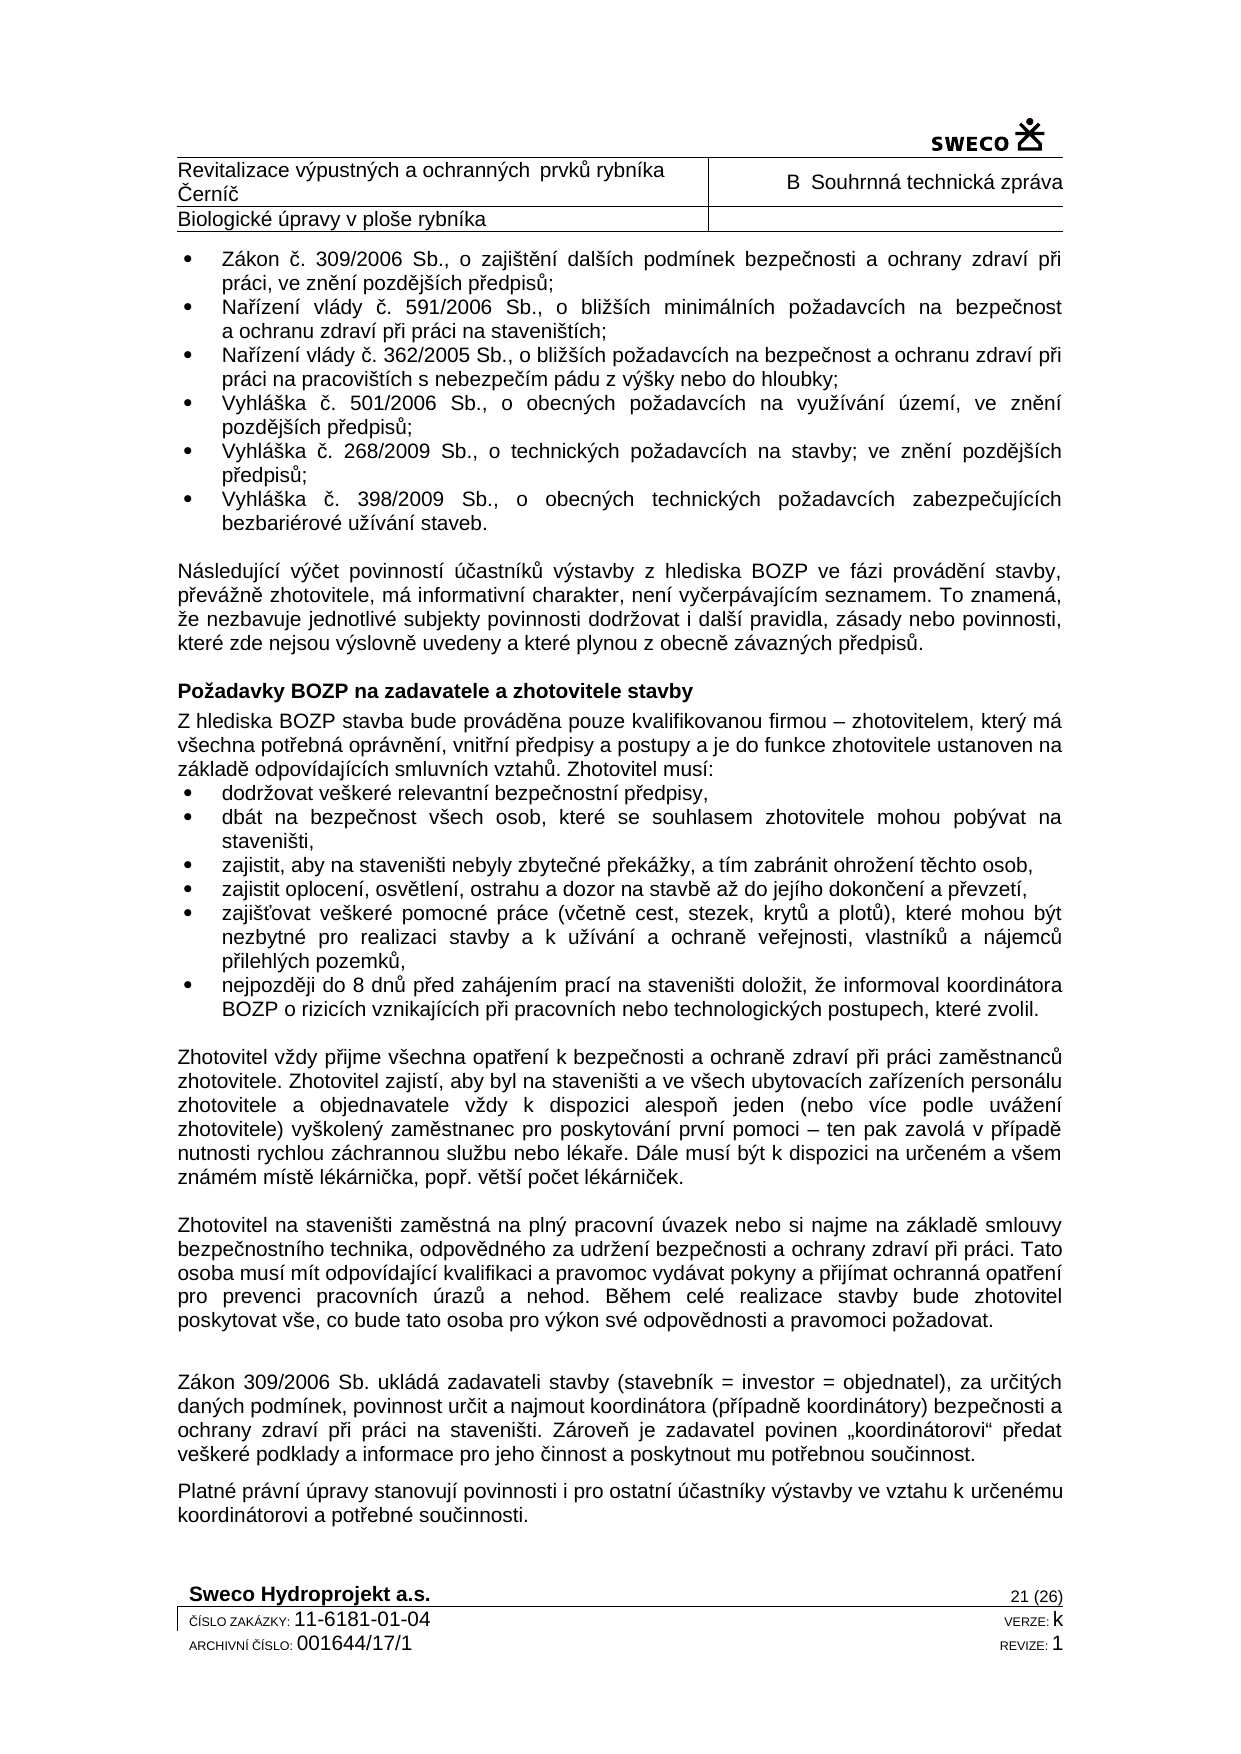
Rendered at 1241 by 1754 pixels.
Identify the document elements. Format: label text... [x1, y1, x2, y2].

list Nařízení vlády č. 362/2005 Sb., o bližších požadavcích na bezpečnost a ochranu zdraví při práci na pracovištích s nebezpečím pádu z výšky nebo do hloubky; [184, 343, 1063, 391]
list zajistit, aby na staveništi nebyly zbytečné překážky, a tím zabránit ohrožení těchto osob, [184, 853, 1063, 877]
text Z hlediska BOZP stavba bude prováděna pouze kvalifikovanou firmou – zhotovitelem, který má všechna potřebná oprávnění, vnitřní předpisy a postupy a je do funkce zhotovitele ustanoven na základě odpovídajících smluvních vztahů. Zhotovitel musí: [177, 709, 1063, 781]
list Vyhláška č. 501/2006 Sb., o obecných požadavcích na využívání území, ve znění pozdějších předpisů; [184, 391, 1063, 439]
text Požadavky BOZP na zadavatele a zhotovitele stavby [177, 678, 1063, 702]
list dbát na bezpečnost všech osob, které se souhlasem zhotovitele mohou pobývat na staveništi, [184, 804, 1063, 853]
text Zákon 309/2006 Sb. ukládá zadavateli stavby (stavebník = investor = objednatel), za určitých daných podmínek, povinnost určit a najmout koordinátora (případně koordinátory) bezpečnosti a ochrany zdraví při práci na staveništi. Zároveň je zadavatel povinen „koordinátorovi“ předat veškeré podklady a informace pro jeho činnost a poskytnout mu potřebnou součinnost. [177, 1370, 1063, 1466]
list zajistit oplocení, osvětlení, ostrahu a dozor na stavbě až do jejího dokončení a převzetí, [184, 877, 1063, 901]
list dodržovat veškeré relevantní bezpečnostní předpisy, [184, 781, 1063, 804]
list Vyhláška č. 398/2009 Sb., o obecných technických požadavcích zabezpečujících bezbariérové užívání staveb. [184, 487, 1063, 535]
list Zákon č. 309/2006 Sb., o zajištění dalších podmínek bezpečnosti a ochrany zdraví při práci, ve znění pozdějších předpisů; [184, 247, 1063, 294]
list Vyhláška č. 268/2009 Sb., o technických požadavcích na stavby; ve znění pozdějších předpisů; [184, 439, 1063, 487]
text Zhotovitel na staveništi zaměstná na plný pracovní úvazek nebo si najme na základě smlouvy bezpečnostního technika, odpovědného za udržení bezpečnosti a ochrany zdraví při práci. Tato osoba musí mít odpovídající kvalifikaci a pravomoc vydávat pokyny a přijímat ochranná opatření pro prevenci pracovních úrazů a nehod. Během celé realizace stavby bude zhotovitel poskytovat vše, co bude tato osoba pro výkon své odpovědnosti a pravomoci požadovat. [177, 1212, 1063, 1332]
list zajišťovat veškeré pomocné práce (včetně cest, stezek, krytů a plotů), které mohou být nezbytné pro realizaci stavby a k užívání a ochraně veřejnosti, vlastníků a nájemců přilehlých pozemků, [184, 901, 1063, 973]
list nejpozději do 8 dnů před zahájením prací na staveništi doložit, že informoval koordinátora BOZP o rizicích vznikajících při pracovních nebo technologických postupech, které zvolil. [184, 973, 1063, 1021]
text Zhotovitel vždy přijme všechna opatření k bezpečnosti a ochraně zdraví při práci zaměstnanců zhotovitele. Zhotovitel zajistí, aby byl na staveništi a ve všech ubytovacích zařízeních personálu zhotovitele a objednavatele vždy k dispozici alespoň jeden (nebo více podle uvážení zhotovitele) vyškolený zaměstnanec pro poskytování první pomoci – ten pak zavolá v případě nutnosti rychlou záchrannou službu nebo lékaře. Dále musí být k dispozici na určeném a všem známém místě lékárnička, popř. větší počet lékárniček. [177, 1045, 1063, 1188]
text Následující výčet povinností účastníků výstavby z hlediska BOZP ve fázi provádění stavby, převážně zhotovitele, má informativní charakter, není vyčerpávajícím seznamem. To znamená, že nezbavuje jednotlivé subjekty povinnosti dodržovat i další pravidla, zásady nebo povinnosti, které zde nejsou výslovně uvedeny a které plynou z obecně závazných předpisů. [177, 559, 1063, 654]
text Platné právní úpravy stanovují povinnosti i pro ostatní účastníky výstavby ve vztahu k určenému koordinátorovi a potřebné součinnosti. [177, 1479, 1063, 1527]
list Nařízení vlády č. 591/2006 Sb., o bližších minimálních požadavcích na bezpečnost a ochranu zdraví při práci na staveništích; [184, 294, 1063, 343]
